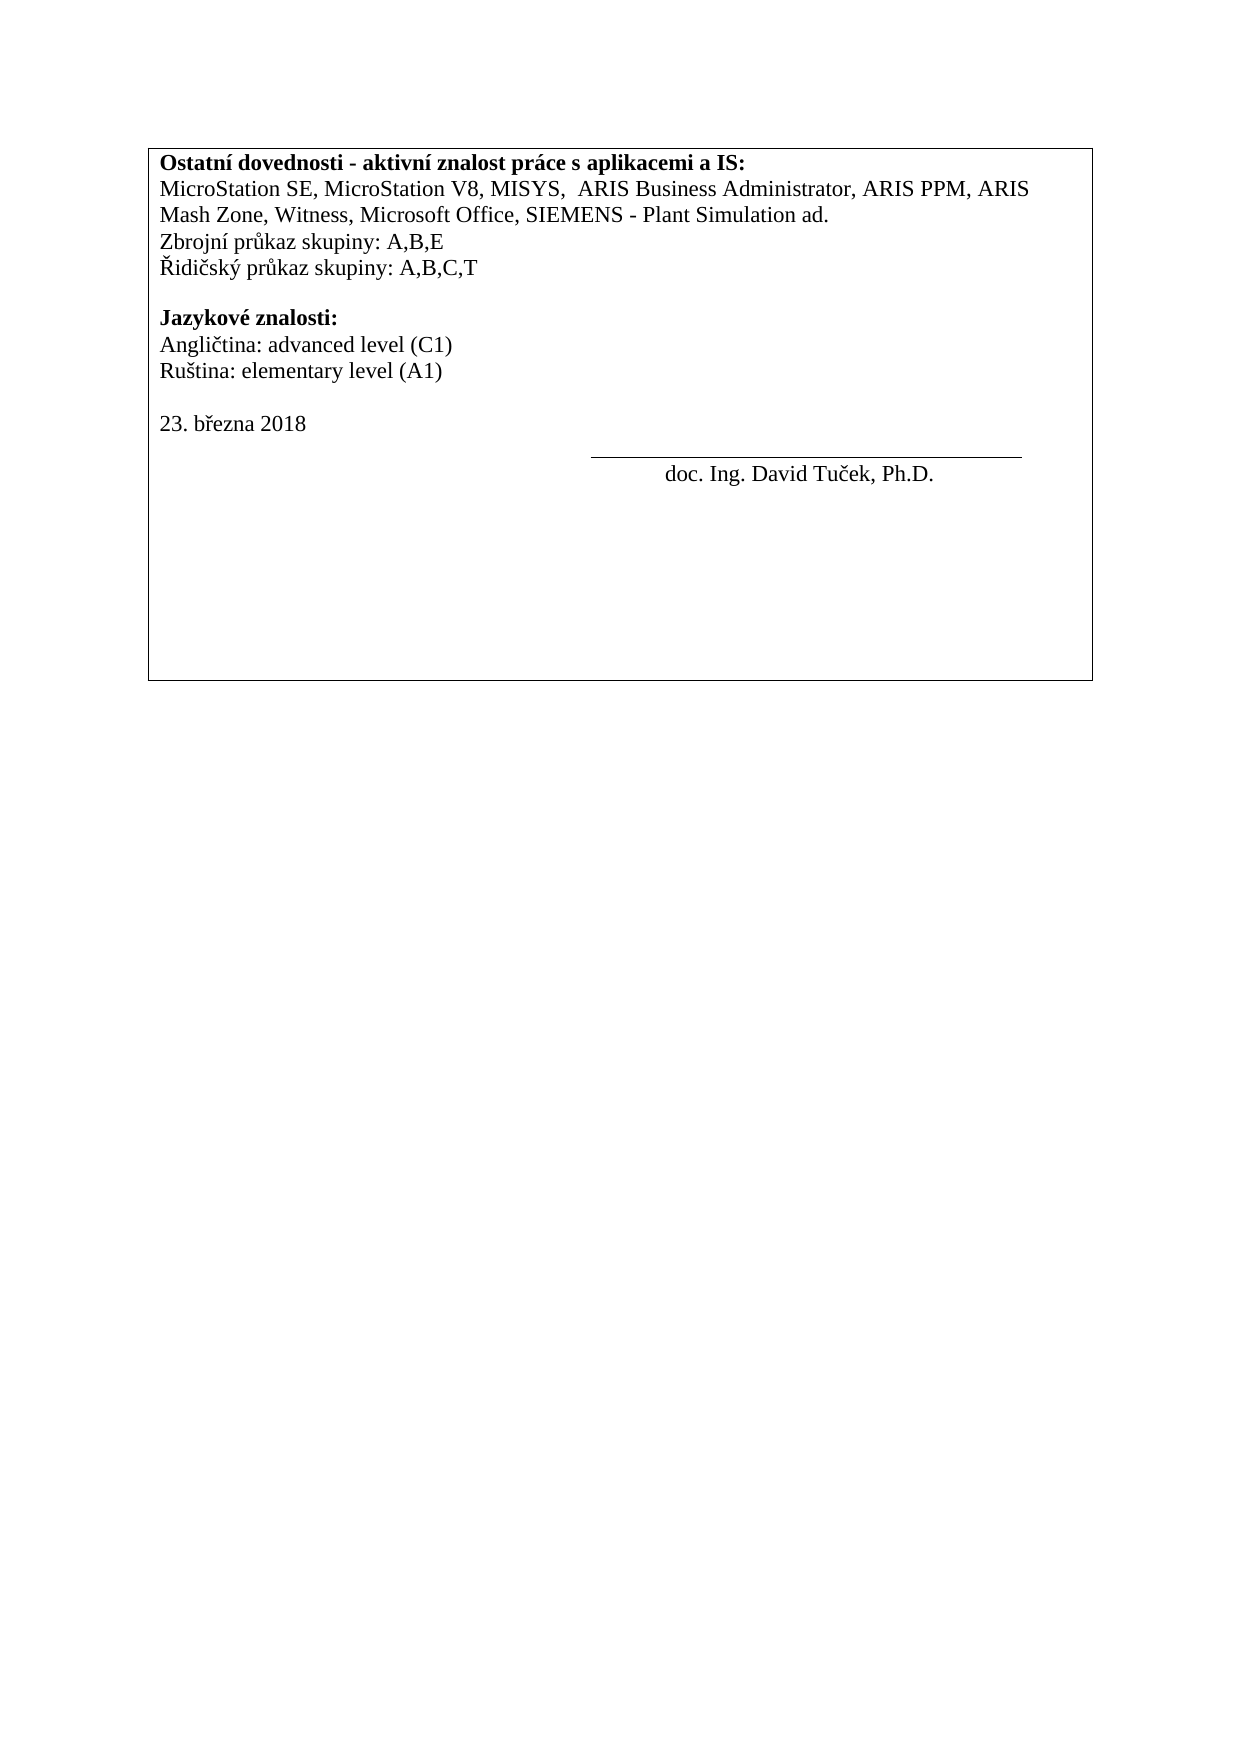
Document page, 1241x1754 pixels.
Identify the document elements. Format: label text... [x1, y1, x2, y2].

table_header Ostatní dovednosti - aktivní znalost práce s aplikacemi a IS: MicroStation SE, MicroStation V8, MISYS, ARIS Business Administrator, ARIS PPM, ARIS Mash Zone, Witness, Microsoft Office, SIEMENS - Plant Simulation ad. Zbrojní průkaz skupiny: A,B,E Řidičský průkaz skupiny: A,B,C,T Jazykové znalosti: Angličtina: advanced level (C1) Ruština: elementary level (A1) 23. března 2018 doc. Ing. David Tuček, Ph.D. [149, 149, 1092, 680]
